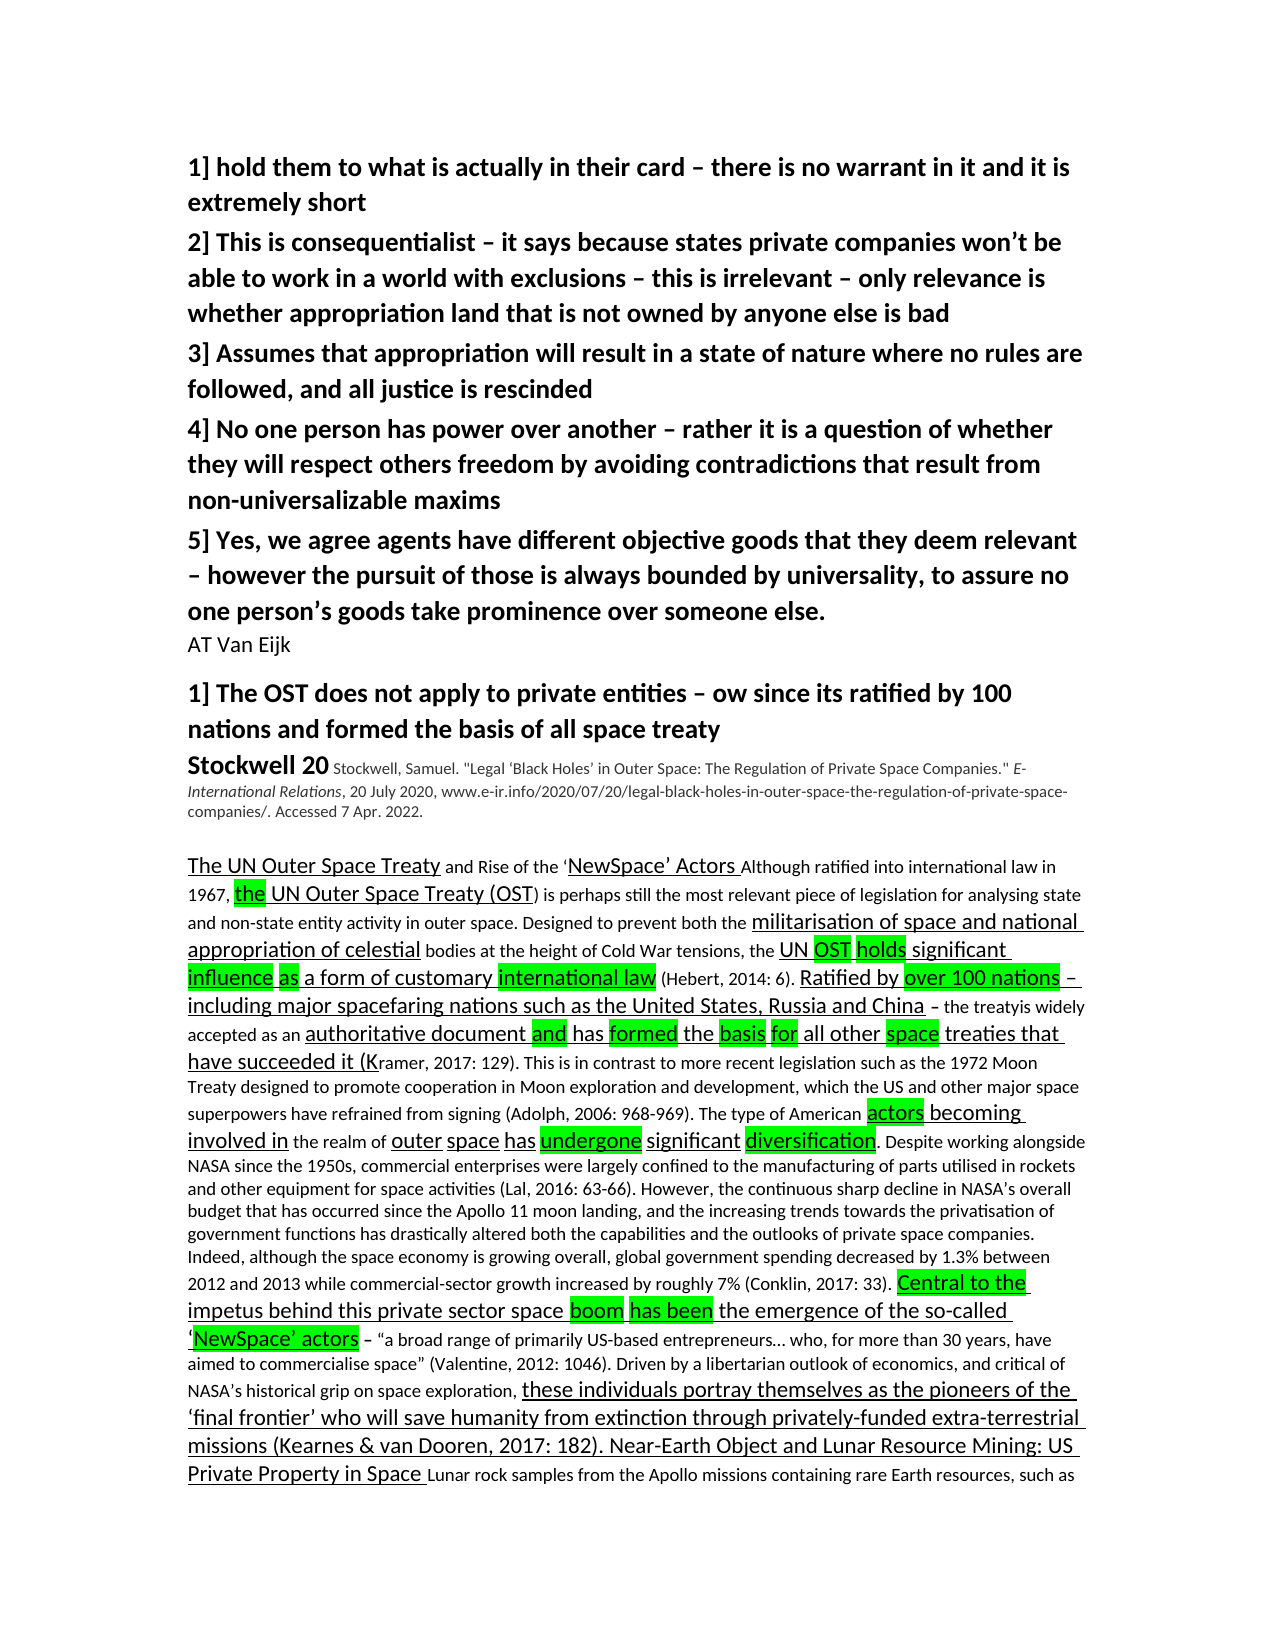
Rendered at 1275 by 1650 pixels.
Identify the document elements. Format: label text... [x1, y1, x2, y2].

subtitle 2] This is consequentialist – it says because states private companies won’t be able to work in a world with exclusions – this is irrelevant – only relevance is whether appropriation land that is not owned by anyone else is bad [187, 225, 1087, 330]
subtitle 4] No one person has power over another – rather it is a question of whether they will respect others freedom by avoiding contradictions that result from non-universalizable maxims [187, 412, 1087, 516]
subtitle 1] The OST does not apply to private entities – ow since its ratified by 100 nations and formed the basis of all space treaty [187, 677, 1087, 745]
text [187, 851, 1087, 1487]
text Stockwell 20 Stockwell, Samuel. "Legal ‘Black Holes’ in Outer Space: The Regulation of Private Space Companies." E-International Relations, 20 July 2020, www.e-ir.info/2020/07/20/legal-black-holes-in-outer-space-the-regulation-of-private-space-companies/. Accessed 7 Apr. 2022. [187, 748, 1087, 822]
subtitle 5] Yes, we agree agents have different objective goods that they deem relevant – however the pursuit of those is always bounded by universality, to assure no one person’s goods take prominence over someone else. [187, 523, 1087, 627]
subtitle 1] hold them to what is actually in their card – there is no warrant in it and it is extremely short [187, 150, 1087, 219]
subtitle 3] Assumes that appropriation will result in a state of nature where no rules are followed, and all justice is rescinded [187, 336, 1087, 405]
text AT Van Eijk [187, 630, 1087, 658]
